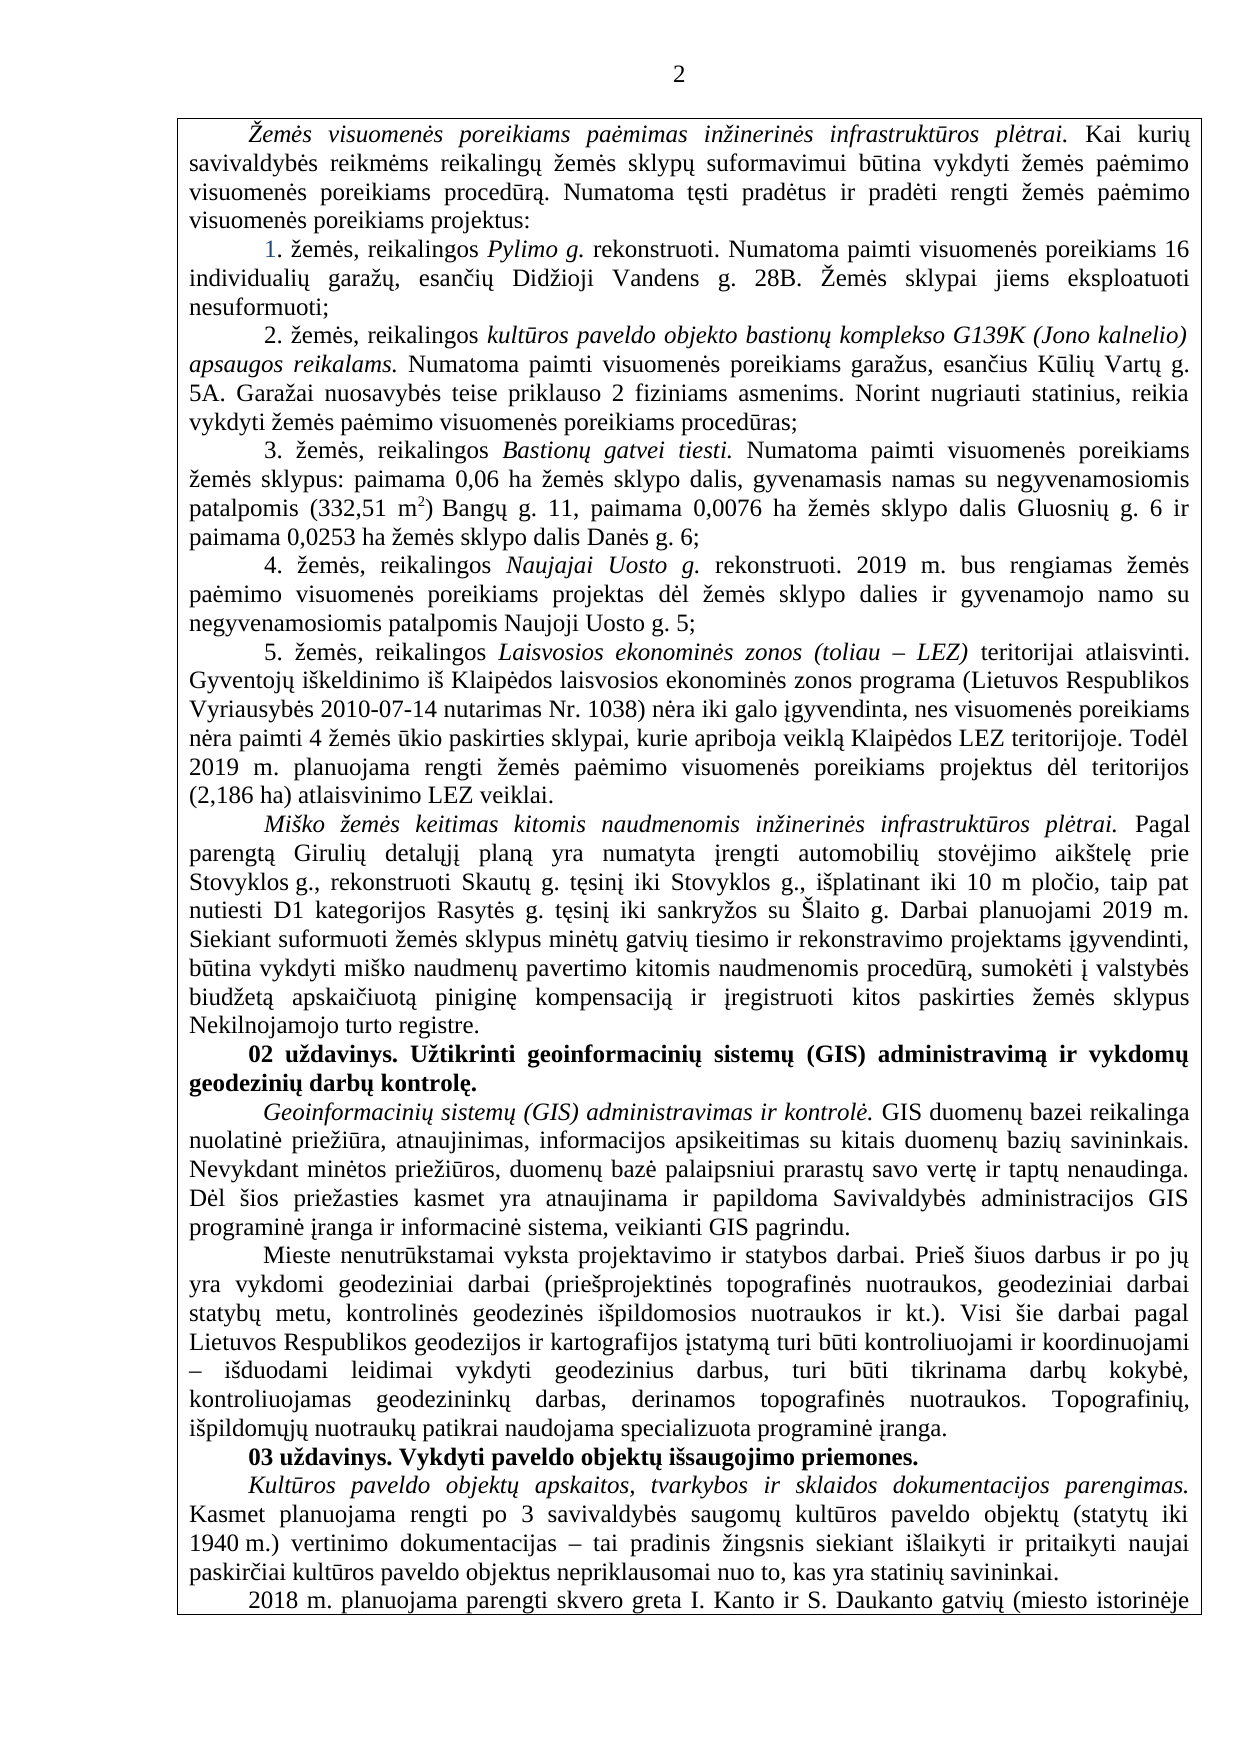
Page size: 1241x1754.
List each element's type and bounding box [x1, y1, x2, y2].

table_cell [178, 119, 1201, 1614]
